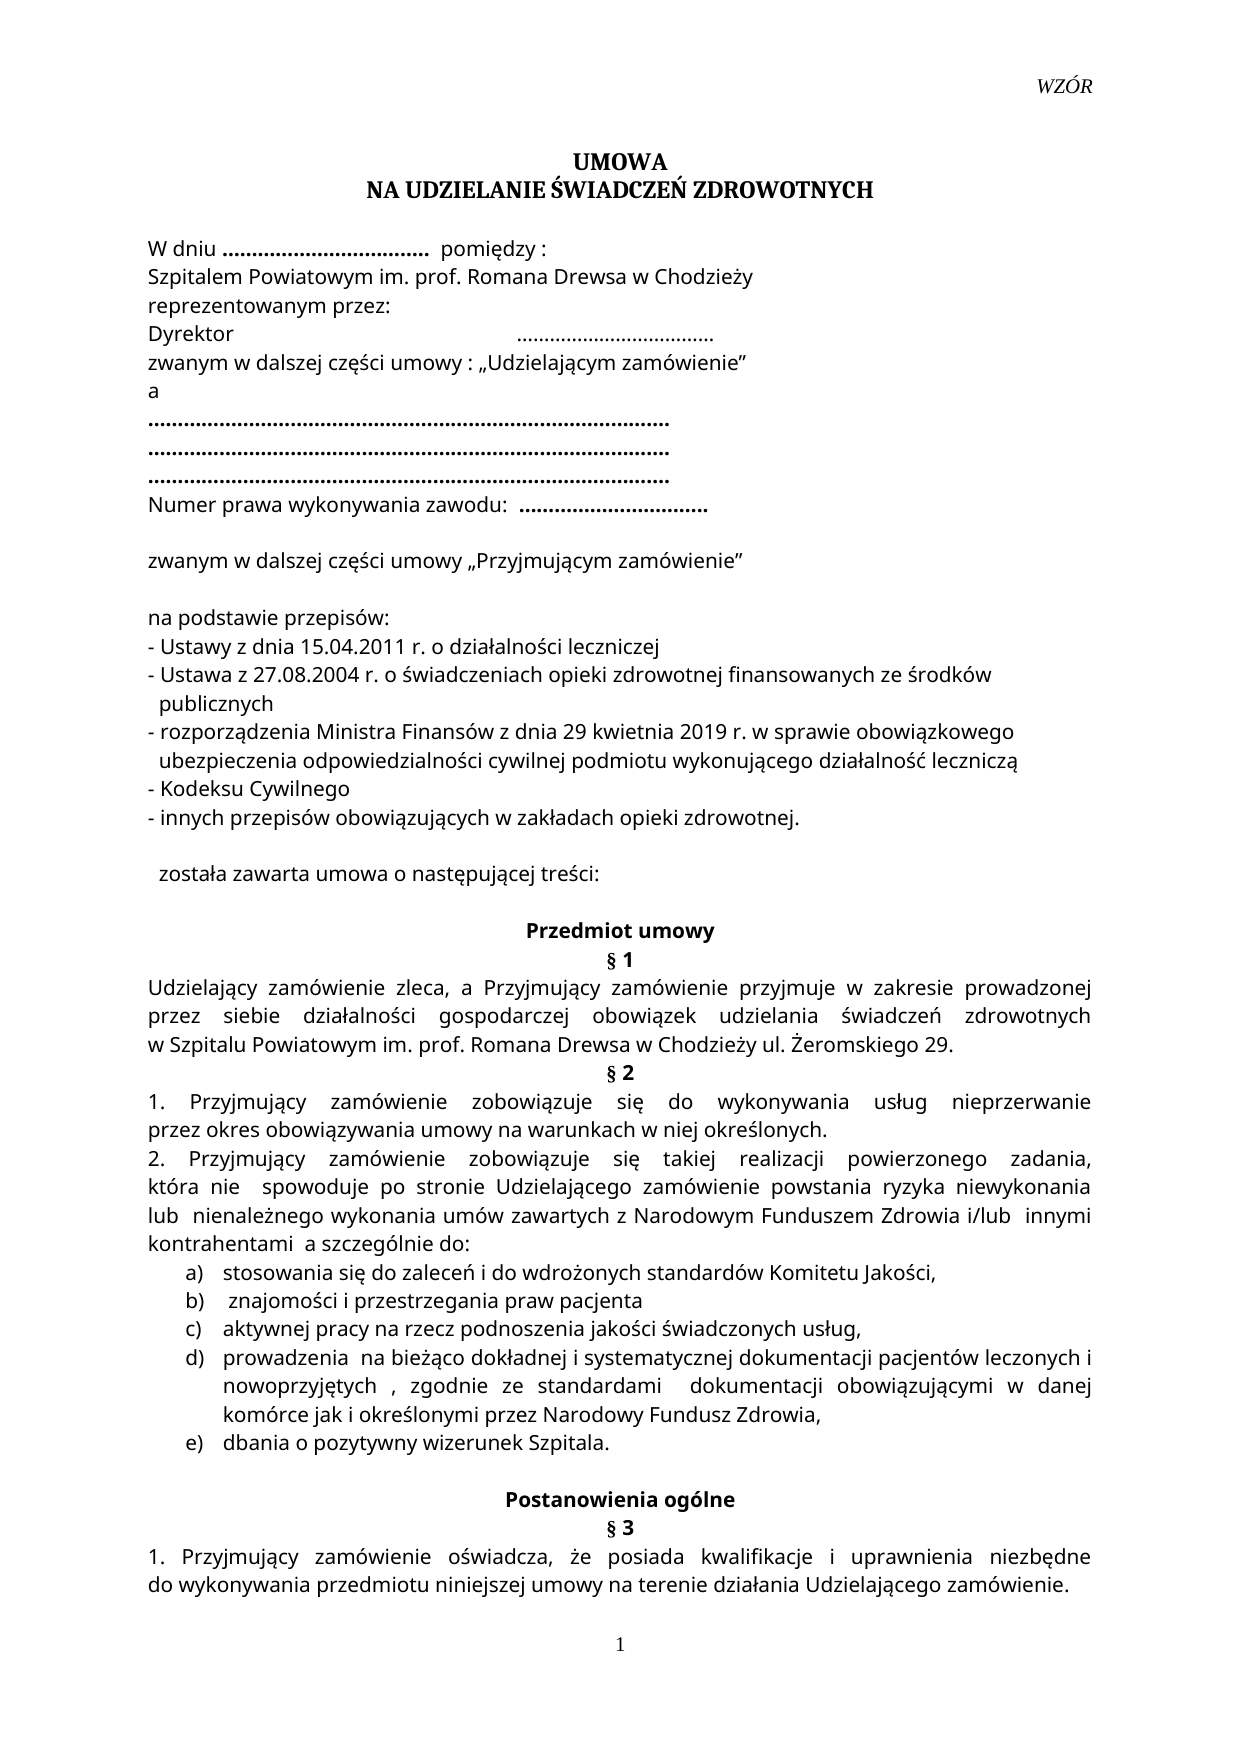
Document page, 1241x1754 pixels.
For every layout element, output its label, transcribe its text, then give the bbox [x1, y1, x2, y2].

text - innych przepisów obowiązujących w zakładach opieki zdrowotnej. [148, 803, 1093, 831]
text Numer prawa wykonywania zawodu: ………………………….. [148, 490, 1093, 518]
list prowadzenia na bieżąco dokładnej i systematycznej dokumentacji pacjentów leczonych i nowoprzyjętych , zgodnie ze standardami dokumentacji obowiązującymi w danej komórce jak i określonymi przez Narodowy Fundusz Zdrowia, [185, 1343, 1093, 1428]
text reprezentowanym przez: [148, 291, 1093, 319]
list znajomości i przestrzegania praw pacjenta [185, 1286, 1093, 1314]
text W dniu …………………………….. pomiędzy : [148, 234, 1093, 262]
text ubezpieczenia odpowiedzialności cywilnej podmiotu wykonującego działalność leczniczą [148, 746, 1093, 774]
text Przedmiot umowy [148, 916, 1093, 945]
text Szpitalem Powiatowym im. prof. Romana Drewsa w Chodzieży [148, 262, 1093, 291]
text NA UDZIELANIE ŚWIADCZEŃ ZDROWOTNYCH [148, 176, 1093, 205]
text 1. Przyjmujący zamówienie oświadcza, że posiada kwalifikacje i uprawnienia niezbędne do wykonywania przedmiotu niniejszej umowy na terenie działania Udzielającego zamówienie. [148, 1542, 1093, 1599]
text została zawarta umowa o następującej treści: [148, 859, 1093, 888]
text na podstawie przepisów: [148, 603, 1093, 632]
list dbania o pozytywny wizerunek Szpitala. [185, 1428, 1093, 1457]
text ……………………………………………………………………………. [148, 461, 1093, 490]
list aktywnej pracy na rzecz podnoszenia jakości świadczonych usług, [185, 1314, 1093, 1343]
text UMOWA [148, 148, 1093, 176]
text 3 [148, 1513, 1093, 1542]
text publicznych [148, 689, 1093, 717]
text 2. Przyjmujący zamówienie zobowiązuje się takiej realizacji powierzonego zadania, która nie spowoduje po stronie Udzielającego zamówienie powstania ryzyka niewykonania lub nienależnego wykonania umów zawartych z Narodowym Funduszem Zdrowia i/lub innymi kontrahentami a szczególnie do: [148, 1144, 1093, 1258]
text 1. Przyjmujący zamówienie zobowiązuje się do wykonywania usług nieprzerwanie przez okres obowiązywania umowy na warunkach w niej określonych. [148, 1087, 1093, 1144]
text Dyrektor ……………………………… [148, 319, 1093, 348]
text a [148, 376, 1093, 404]
text ……………………………………………………………………………. [148, 404, 1093, 433]
text - Ustawa z 27.08.2004 r. o świadczeniach opieki zdrowotnej finansowanych ze środków [148, 660, 1093, 689]
text zwanym w dalszej części umowy „Przyjmującym zamówienie” [148, 547, 1093, 575]
text zwanym w dalszej części umowy : „Udzielającym zamówienie” [148, 348, 1093, 376]
text - Ustawy z dnia 15.04.2011 r. o działalności leczniczej [148, 632, 1093, 660]
list stosowania się do zaleceń i do wdrożonych standardów Komitetu Jakości, [185, 1258, 1093, 1286]
text - Kodeksu Cywilnego [148, 774, 1093, 803]
text ……………………………………………………………………………. [148, 433, 1093, 461]
text 1 [148, 945, 1093, 973]
text Postanowienia ogólne [148, 1485, 1093, 1513]
text - rozporządzenia Ministra Finansów z dnia 29 kwietnia 2019 r. w sprawie obowiązkowego [148, 717, 1093, 746]
text Udzielający zamówienie zleca, a Przyjmujący zamówienie przyjmuje w zakresie prowadzonej przez siebie działalności gospodarczej obowiązek udzielania świadczeń zdrowotnych w Szpitalu Powiatowym im. prof. Romana Drewsa w Chodzieży ul. Żeromskiego 29. [148, 973, 1093, 1058]
text 2 [148, 1058, 1093, 1087]
